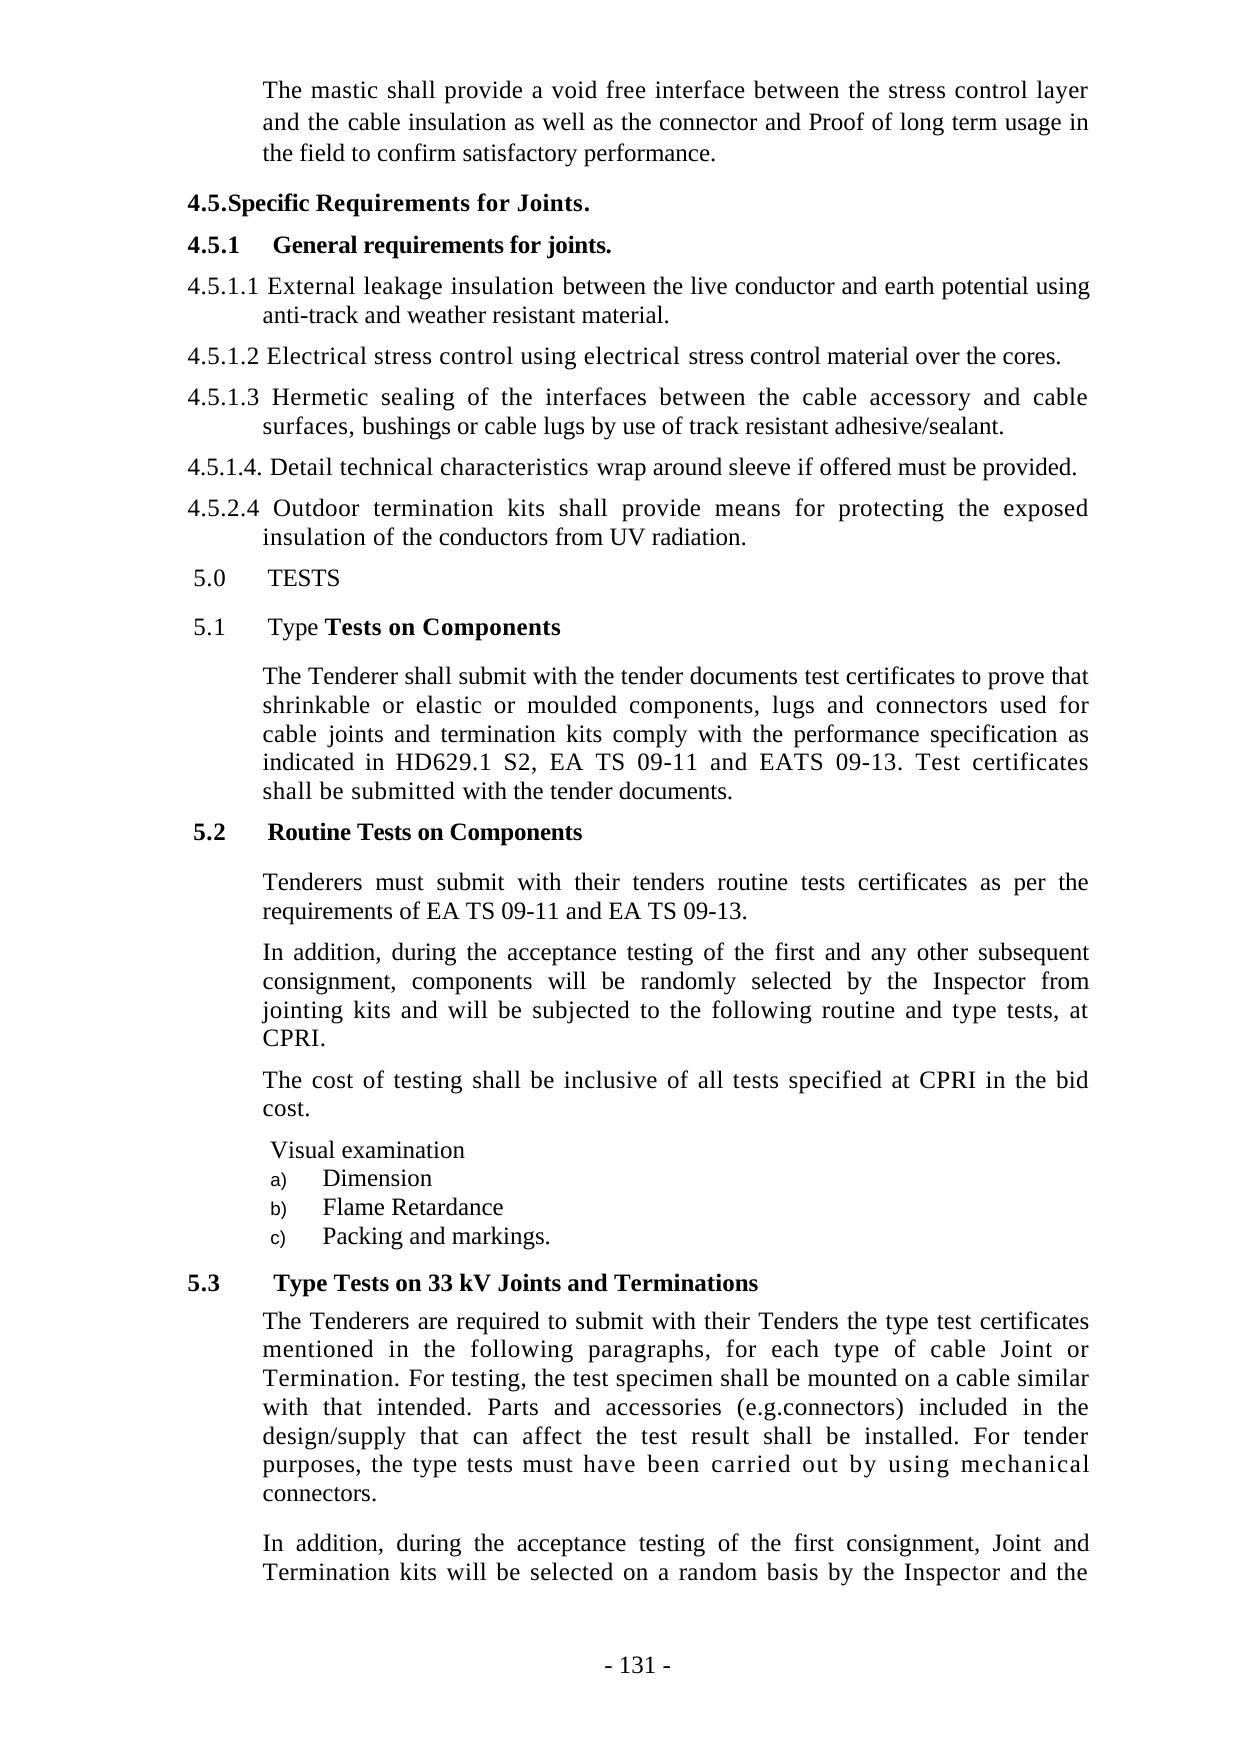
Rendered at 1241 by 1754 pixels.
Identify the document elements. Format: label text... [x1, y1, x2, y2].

list Dimension [270, 1163, 1090, 1192]
text 5.3 Type Tests on 33 kV Joints and Terminations [187, 1268, 1090, 1297]
text The Tenderer shall submit with the tender documents test certificates to prove that shrinkable or elastic or moulded components, lugs and connectors used for cable joints and termination kits comply with the performance specification as indicated in HD629.1 S2, EA TS 09-11 and EATS 09-13. Test certificates shall be submitted with the tender documents. [262, 661, 1090, 805]
text In addition, during the acceptance testing of the first and any other subsequent consignment, components will be randomly selected by the Inspector from jointing kits and will be subjected to the following routine and type tests, at CPRI. [262, 937, 1090, 1052]
text Visual examination [270, 1135, 1090, 1163]
text The Tenderers are required to submit with their Tenders the type test certificates mentioned in the following paragraphs, for each type of cable Joint or Termination. For testing, the test specimen shall be mounted on a cable similar with that intended. Parts and accessories (e.g.connectors) included in the design/supply that can affect the test result shall be installed. For tender purposes, the type tests must have been carried out by using mechanical connectors. [262, 1306, 1090, 1507]
list Packing and markings. [270, 1221, 1090, 1250]
text 4.5.2.4 Outdoor termination kits shall provide means for protecting the exposed insulation of the conductors from UV radiation. [187, 493, 1090, 551]
text 4.5.1 General requirements for joints. [187, 230, 1090, 258]
text 5.1 Type Tests on Components [187, 612, 1090, 641]
text Tenderers must submit with their tenders routine tests certificates as per the requirements of EA TS 09-11 and EA TS 09-13. [262, 867, 1090, 925]
list Flame Retardance [270, 1192, 1090, 1221]
text 4.5.1.4. Detail technical characteristics wrap around sleeve if offered must be provided. [187, 452, 1090, 481]
text 4.5. Specific Requirements for Joints. [187, 188, 1090, 217]
text 4.5.1.2 Electrical stress control using electrical stress control material over the cores. [187, 341, 1090, 370]
text 4.5.1.1 External leakage insulation between the live conductor and earth potential using anti-track and weather resistant material. [187, 271, 1090, 328]
text 5.0 TESTS [187, 563, 1090, 592]
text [262, 1528, 1090, 1586]
text 4.5.1.3 Hermetic sealing of the interfaces between the cable accessory and cable surfaces, bushings or cable lugs by use of track resistant adhesive/sealant. [187, 382, 1090, 440]
text 5.2 Routine Tests on Components [187, 817, 1090, 846]
text The cost of testing shall be inclusive of all tests specified at CPRI in the bid cost. [262, 1065, 1090, 1122]
text The mastic shall provide a void free interface between the stress control layer and the cable insulation as well as the connector and Proof of long term usage in the field to confirm satisfactory performance. [262, 75, 1090, 167]
